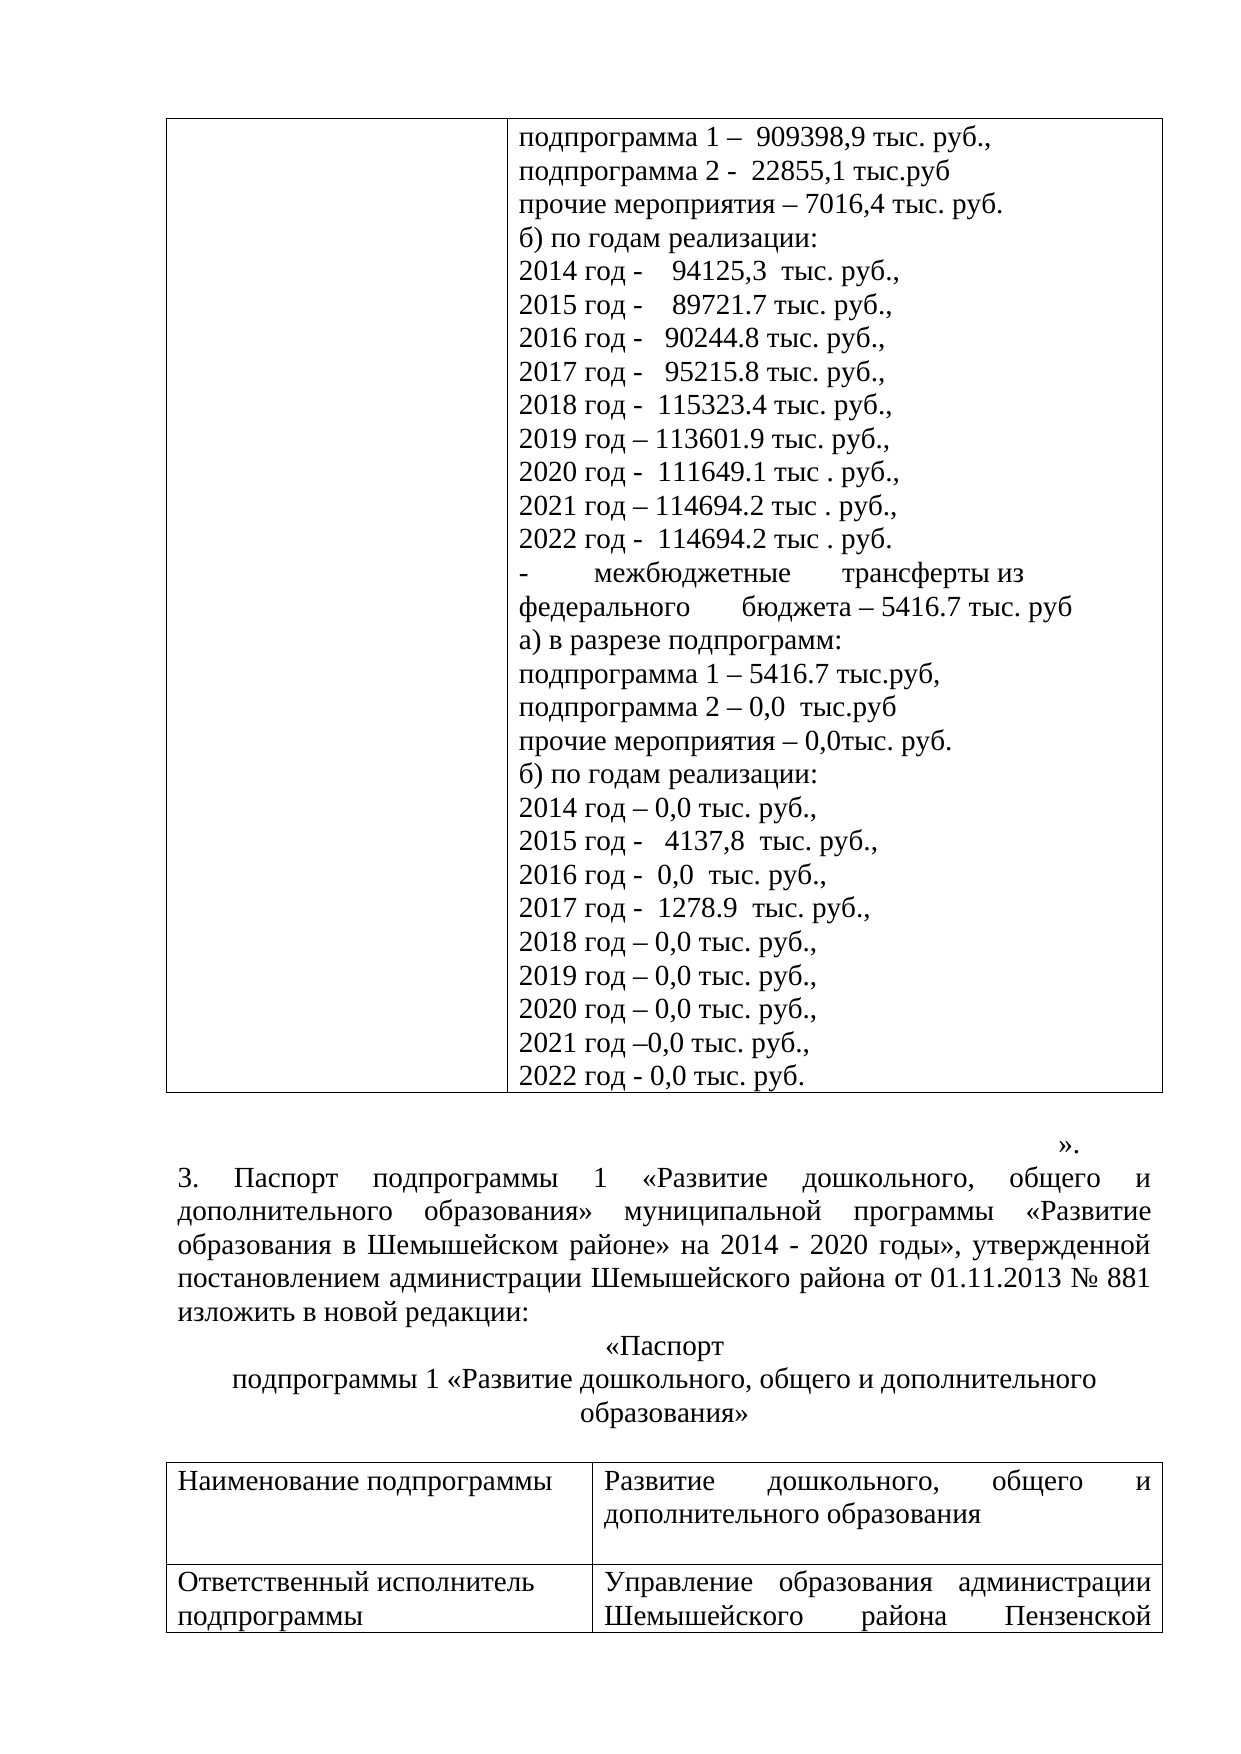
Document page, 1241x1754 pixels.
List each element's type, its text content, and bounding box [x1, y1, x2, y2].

text ». [177, 1126, 1152, 1160]
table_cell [508, 119, 1162, 1092]
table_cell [167, 119, 507, 1092]
text «Паспорт [177, 1328, 1152, 1361]
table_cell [167, 1565, 592, 1632]
text 3. Паспорт подпрограммы 1 «Развитие дошкольного, общего и дополнительного образования» муниципальной программы «Развитие образования в Шемышейском районе» на 2014 - 2020 годы», утвержденной постановлением администрации Шемышейского района от 01.11.2013 № 881 изложить в новой редакции: [177, 1160, 1152, 1328]
table_header Наименование подпрограммы [167, 1463, 592, 1563]
table_header Развитие дошкольного, общего и дополнительного образования [593, 1463, 1162, 1563]
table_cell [593, 1565, 1162, 1632]
text подпрограммы 1 «Развитие дошкольного, общего и дополнительного образования» [177, 1361, 1152, 1428]
